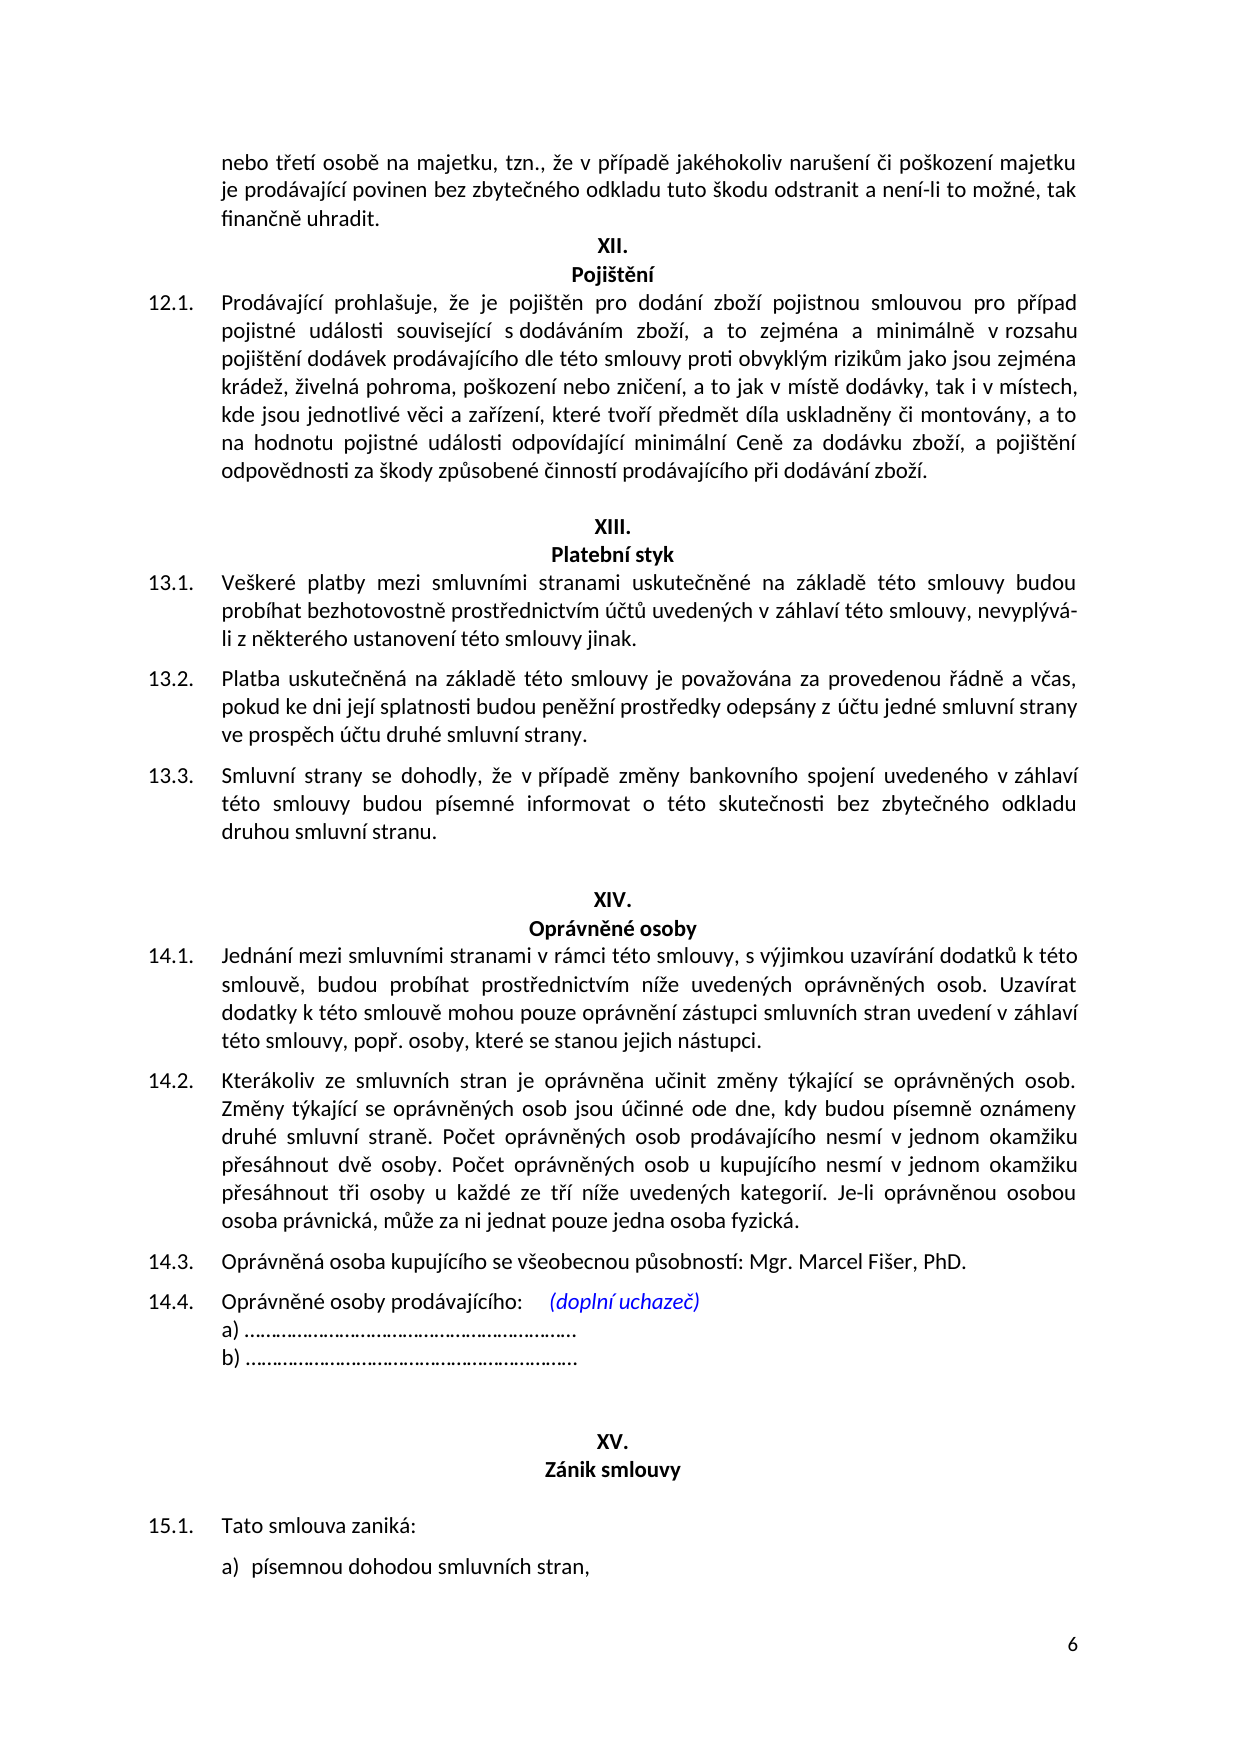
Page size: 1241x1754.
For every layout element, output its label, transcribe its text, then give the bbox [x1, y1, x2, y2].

text 12.1. Prodávající prohlašuje, že je pojištěn pro dodání zboží pojistnou smlouvou pro případ pojistné události související s dodáváním zboží, a to zejména a minimálně v rozsahu pojištění dodávek prodávajícího dle této smlouvy proti obvyklým rizikům jako jsou zejména krádež, živelná pohroma, poškození nebo zničení, a to jak v místě dodávky, tak i v místech, kde jsou jednotlivé věci a zařízení, které tvoří předmět díla uskladněny či montovány, a to na hodnotu pojistné události odpovídající minimální Ceně za dodávku zboží, a pojištění odpovědnosti za škody způsobené činností prodávajícího při dodávání zboží. [148, 288, 1078, 484]
text a) ……………………………………………………… [148, 1315, 1078, 1343]
text Pojištění [148, 260, 1078, 288]
text 13.3. Smluvní strany se dohodly, že v případě změny bankovního spojení uvedeného v záhlaví této smlouvy budou písemné informovat o této skutečnosti bez zbytečného odkladu druhou smluvní stranu. [148, 761, 1078, 845]
text 14.4. Oprávněné osoby prodávajícího: (doplní uchazeč) [148, 1287, 1078, 1315]
text 14.3. Oprávněná osoba kupujícího se všeobecnou působností: Mgr. Marcel Fišer, PhD. [148, 1247, 1078, 1275]
text XIV. [148, 886, 1078, 914]
text 13.1. Veškeré platby mezi smluvními stranami uskutečněné na základě této smlouvy budou probíhat bezhotovostně prostřednictvím účtů uvedených v záhlaví této smlouvy, nevyplývá-li z některého ustanovení této smlouvy jinak. [148, 568, 1078, 652]
text b) ……………………………………………………… [148, 1343, 1078, 1371]
text Oprávněné osoby [148, 914, 1078, 942]
text XIII. [148, 512, 1078, 540]
text 13.2. Platba uskutečněná na základě této smlouvy je považována za provedenou řádně a včas, pokud ke dni její splatnosti budou peněžní prostředky odepsány z účtu jedné smluvní strany ve prospěch účtu druhé smluvní strany. [148, 664, 1078, 748]
text 14.1. Jednání mezi smluvními stranami v rámci této smlouvy, s výjimkou uzavírání dodatků k této smlouvě, budou probíhat prostřednictvím níže uvedených oprávněných osob. Uzavírat dodatky k této smlouvě mohou pouze oprávnění zástupci smluvních stran uvedení v záhlaví této smlouvy, popř. osoby, které se stanou jejich nástupci. [148, 942, 1078, 1054]
text XV. [148, 1427, 1078, 1456]
list písemnou dohodou smluvních stran, [221, 1552, 1078, 1580]
text 14.2. Kterákoliv ze smluvních stran je oprávněna učinit změny týkající se oprávněných osob. Změny týkající se oprávněných osob jsou účinné ode dne, kdy budou písemně oznámeny druhé smluvní straně. Počet oprávněných osob prodávajícího nesmí v jednom okamžiku přesáhnout dvě osoby. Počet oprávněných osob u kupujícího nesmí v jednom okamžiku přesáhnout tři osoby u každé ze tří níže uvedených kategorií. Je-li oprávněnou osobou osoba právnická, může za ni jednat pouze jedna osoba fyzická. [148, 1066, 1078, 1234]
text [148, 148, 1078, 232]
text Platební styk [148, 540, 1078, 568]
text XII. [148, 232, 1078, 260]
text Zánik smlouvy [148, 1456, 1078, 1483]
list Tato smlouva zaniká: [148, 1512, 1078, 1539]
